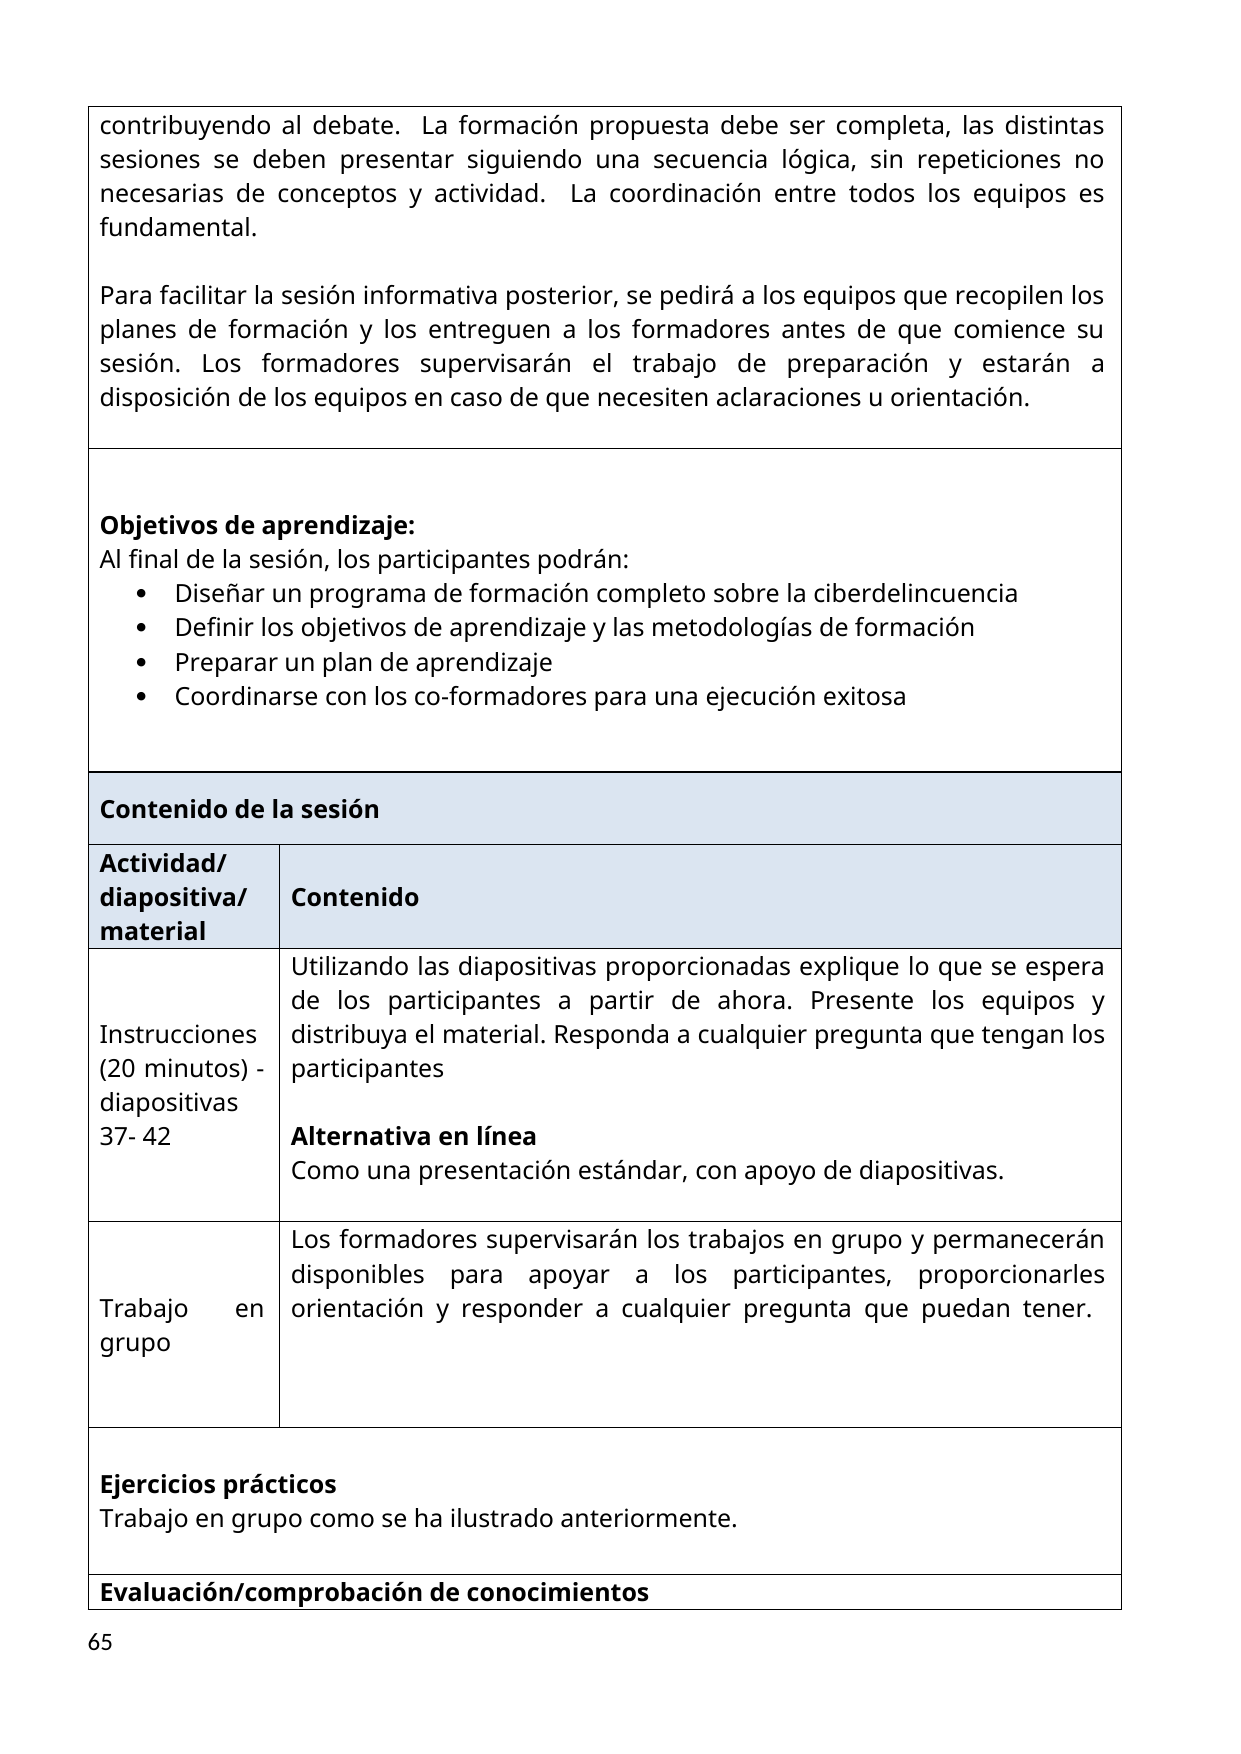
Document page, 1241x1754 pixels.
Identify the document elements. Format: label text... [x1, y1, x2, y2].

table_cell Utilizando las diapositivas proporcionadas explique lo que se espera de los participantes a partir de ahora. Presente los equipos y distribuya el material. Responda a cualquier pregunta que tengan los participantes Alternativa en línea Como una presentación estándar, con apoyo de diapositivas. [280, 949, 1121, 1221]
table_cell Los formadores supervisarán los trabajos en grupo y permanecerán disponibles para apoyar a los participantes, proporcionarles orientación y responder a cualquier pregunta que puedan tener. [280, 1222, 1121, 1427]
table_cell Contenido [280, 845, 1121, 948]
table_cell Objetivos de aprendizaje: Al final de la sesión, los participantes podrán: Diseñar un programa de formación completo sobre la ciberdelincuencia Definir los objetivos de aprendizaje y las metodologías de formación Preparar un plan de aprendizaje Coordinarse con los co-formadores para una ejecución exitosa [89, 449, 1121, 771]
table_cell Actividad/diapositiva/material [89, 845, 279, 948]
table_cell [89, 1575, 1121, 1609]
table_cell Ejercicios prácticos Trabajo en grupo como se ha ilustrado anteriormente. [89, 1428, 1121, 1574]
table_cell Trabajo en grupo [89, 1222, 279, 1427]
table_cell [89, 107, 1121, 448]
table_cell Instrucciones (20 minutos) - diapositivas 37- 42 [89, 949, 279, 1221]
table_cell Contenido de la sesión [89, 773, 1121, 844]
